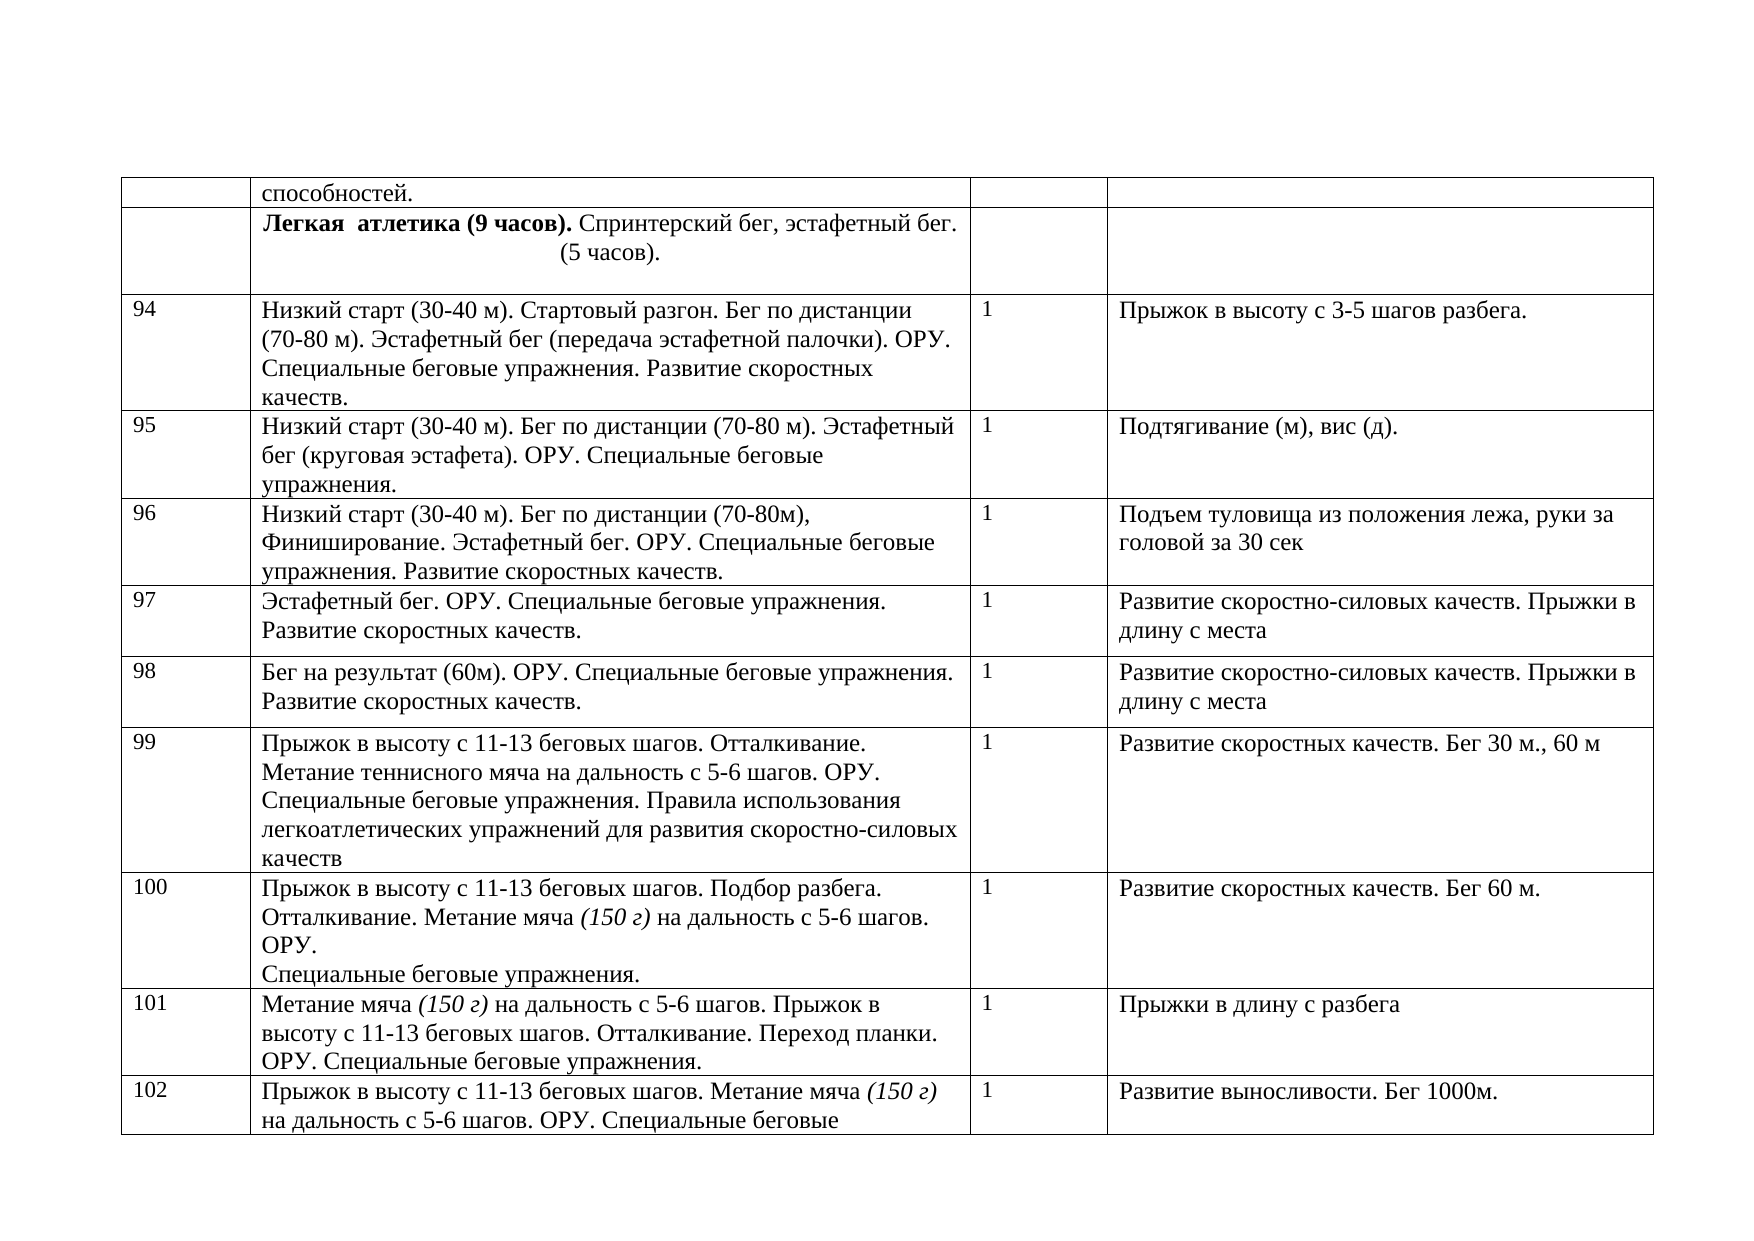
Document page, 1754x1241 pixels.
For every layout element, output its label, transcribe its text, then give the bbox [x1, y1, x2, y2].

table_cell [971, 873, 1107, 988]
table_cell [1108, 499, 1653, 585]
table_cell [1108, 178, 1653, 207]
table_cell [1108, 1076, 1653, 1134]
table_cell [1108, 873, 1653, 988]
table_cell [971, 208, 1107, 294]
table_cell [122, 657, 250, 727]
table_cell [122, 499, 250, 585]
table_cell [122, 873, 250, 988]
table_cell [122, 208, 250, 294]
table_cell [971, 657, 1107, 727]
table_cell Легкая атлетика (9 часов). Спринтерский бег, эстафетный бег. (5 часов). [251, 208, 970, 294]
table_cell 1 [971, 178, 1107, 207]
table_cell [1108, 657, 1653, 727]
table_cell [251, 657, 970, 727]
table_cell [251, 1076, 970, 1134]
table_cell 1 [971, 295, 1107, 410]
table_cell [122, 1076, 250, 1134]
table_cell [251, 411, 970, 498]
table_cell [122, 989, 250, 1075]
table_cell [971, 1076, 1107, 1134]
table_cell [1108, 208, 1653, 294]
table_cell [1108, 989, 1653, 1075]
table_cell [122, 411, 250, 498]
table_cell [251, 178, 970, 207]
table_cell Низкий старт (30-40 м). Стартовый разгон. Бег по дистанции (70-80 м). Эстафетный бег (передача эстафетной палочки). ОРУ. Специальные беговые упражнения. Развитие скоростных качеств. [251, 295, 970, 410]
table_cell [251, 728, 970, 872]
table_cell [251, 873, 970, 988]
table_cell 94 [122, 295, 250, 410]
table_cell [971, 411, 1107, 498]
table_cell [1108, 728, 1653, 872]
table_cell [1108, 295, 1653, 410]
table_cell 93 [122, 178, 250, 207]
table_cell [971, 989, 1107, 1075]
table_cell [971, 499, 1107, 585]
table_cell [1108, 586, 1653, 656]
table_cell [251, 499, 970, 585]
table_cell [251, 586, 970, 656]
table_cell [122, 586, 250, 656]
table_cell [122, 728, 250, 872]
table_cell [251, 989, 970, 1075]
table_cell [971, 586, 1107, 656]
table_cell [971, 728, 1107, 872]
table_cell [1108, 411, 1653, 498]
